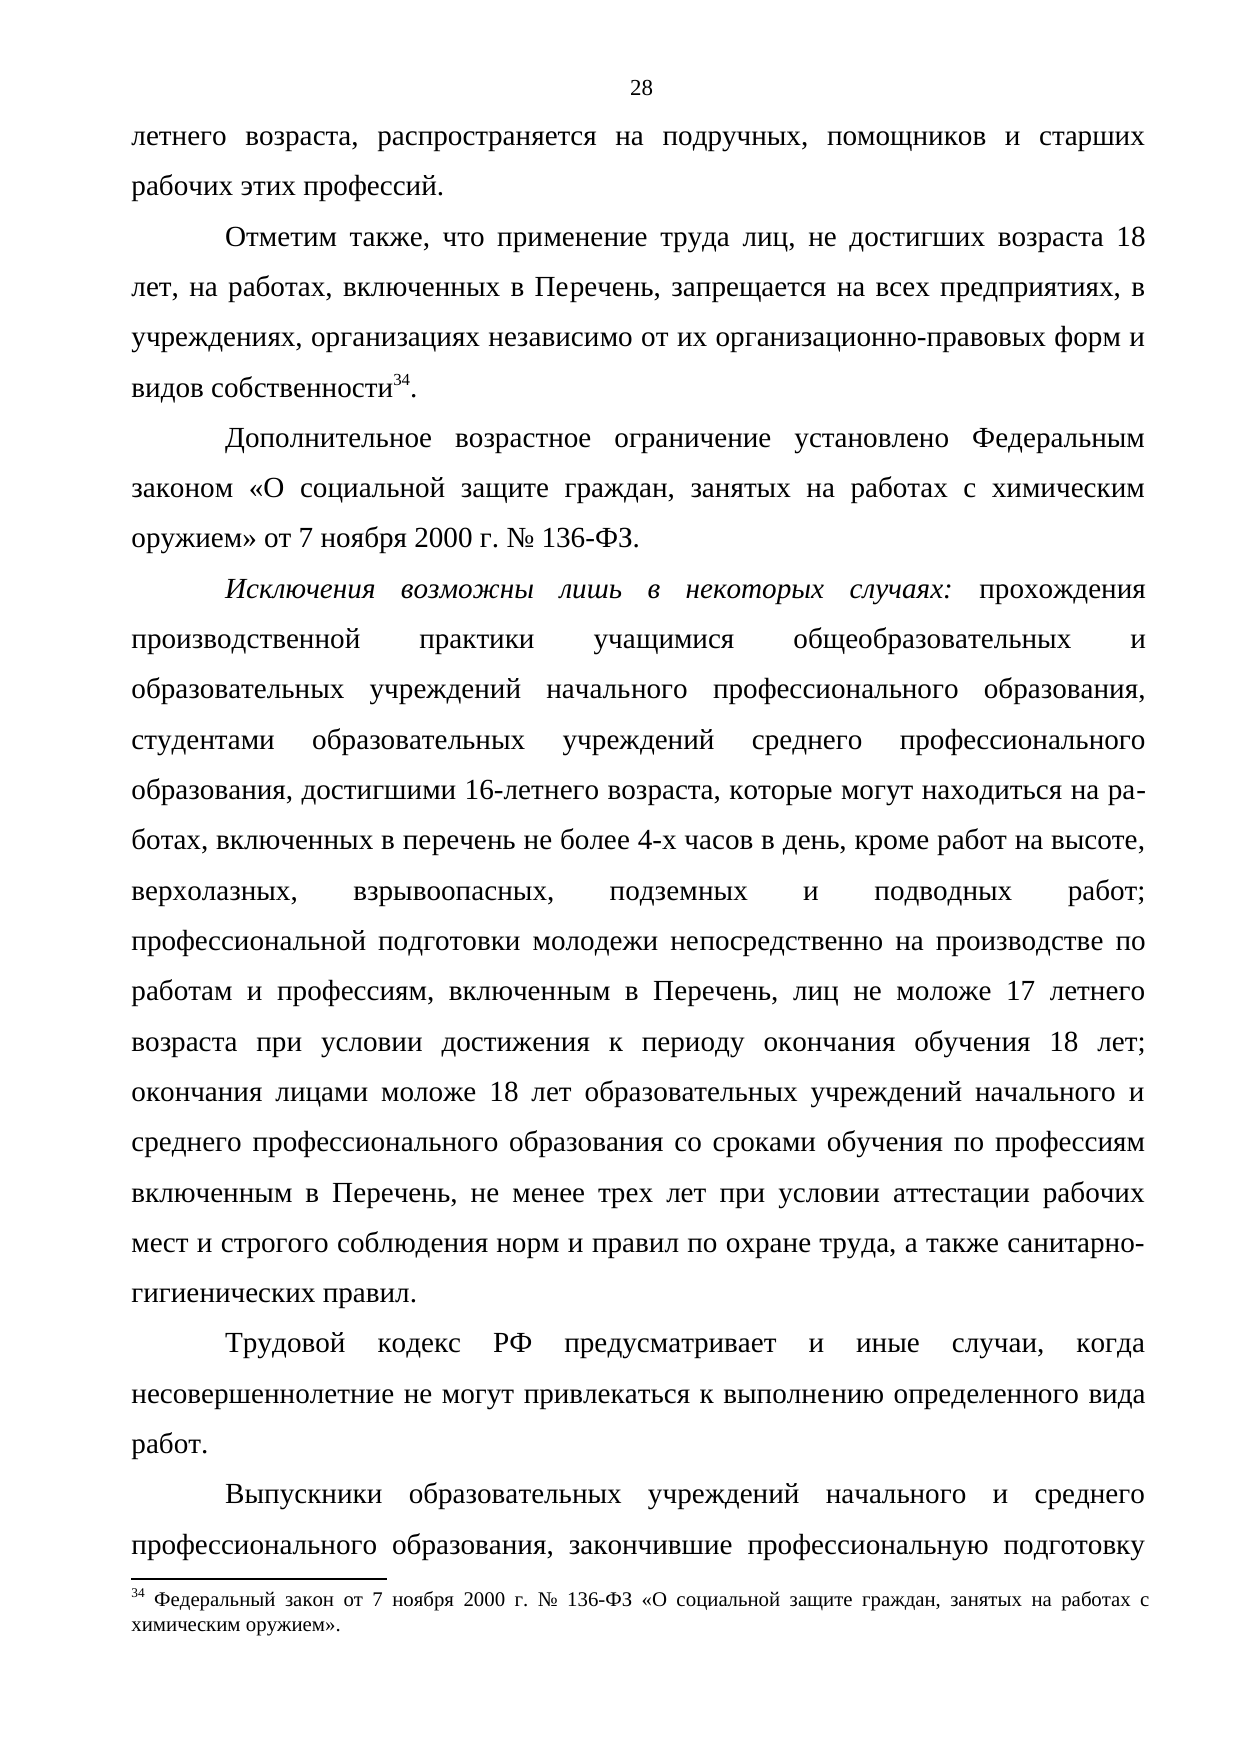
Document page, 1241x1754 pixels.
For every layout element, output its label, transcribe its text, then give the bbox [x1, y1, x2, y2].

text Дополнительное возрастное ограничение установлено Федеральным законом «О социальной защите граждан, занятых на работах с химическим оружием» от 7 ноября 2000 г. № 136-ФЗ. [131, 420, 1146, 554]
text Исключения возможны лишь в некоторых случаях: прохождения производственной практики учащимися общеобразовательных и образовательных учреждений начального профессионального образования, студентами образовательных учреждений среднего профессионального образования, достигшими 16-летнего возраста, которые могут находиться на работах, включенных в перечень не более 4-х часов в день, кроме работ на высоте, верхолазных, взрывоопасных, подземных и подводных работ; профессиональной подготовки молодежи непосредственно на производстве по работам и профессиям, включенным в Перечень, лиц не моложе 17 летнего возраста при условии достижения к периоду окончания обучения 18 лет; окончания лицами моложе 18 лет образовательных учреждений начального и среднего профессионального образования со сроками обучения по профессиям включенным в Перечень, не менее трех лет при условии аттестации рабочих мест и строгого соблюдения норм и правил по охране труда, а также санитарно-гигиенических правил. [131, 571, 1146, 1309]
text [131, 118, 1146, 202]
text Отметим также, что применение труда лиц, не достигших возраста 18 лет, на работах, включенных в Перечень, запрещается на всех предприятиях, в учреждениях, организациях независимо от их организационно-правовых форм и видов собственности. [131, 219, 1146, 403]
text Трудовой кодекс РФ предусматривает и иные случаи, когда несовершеннолетние не могут привлекаться к выполнению определенного вида работ. [131, 1326, 1146, 1460]
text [131, 1477, 1146, 1560]
